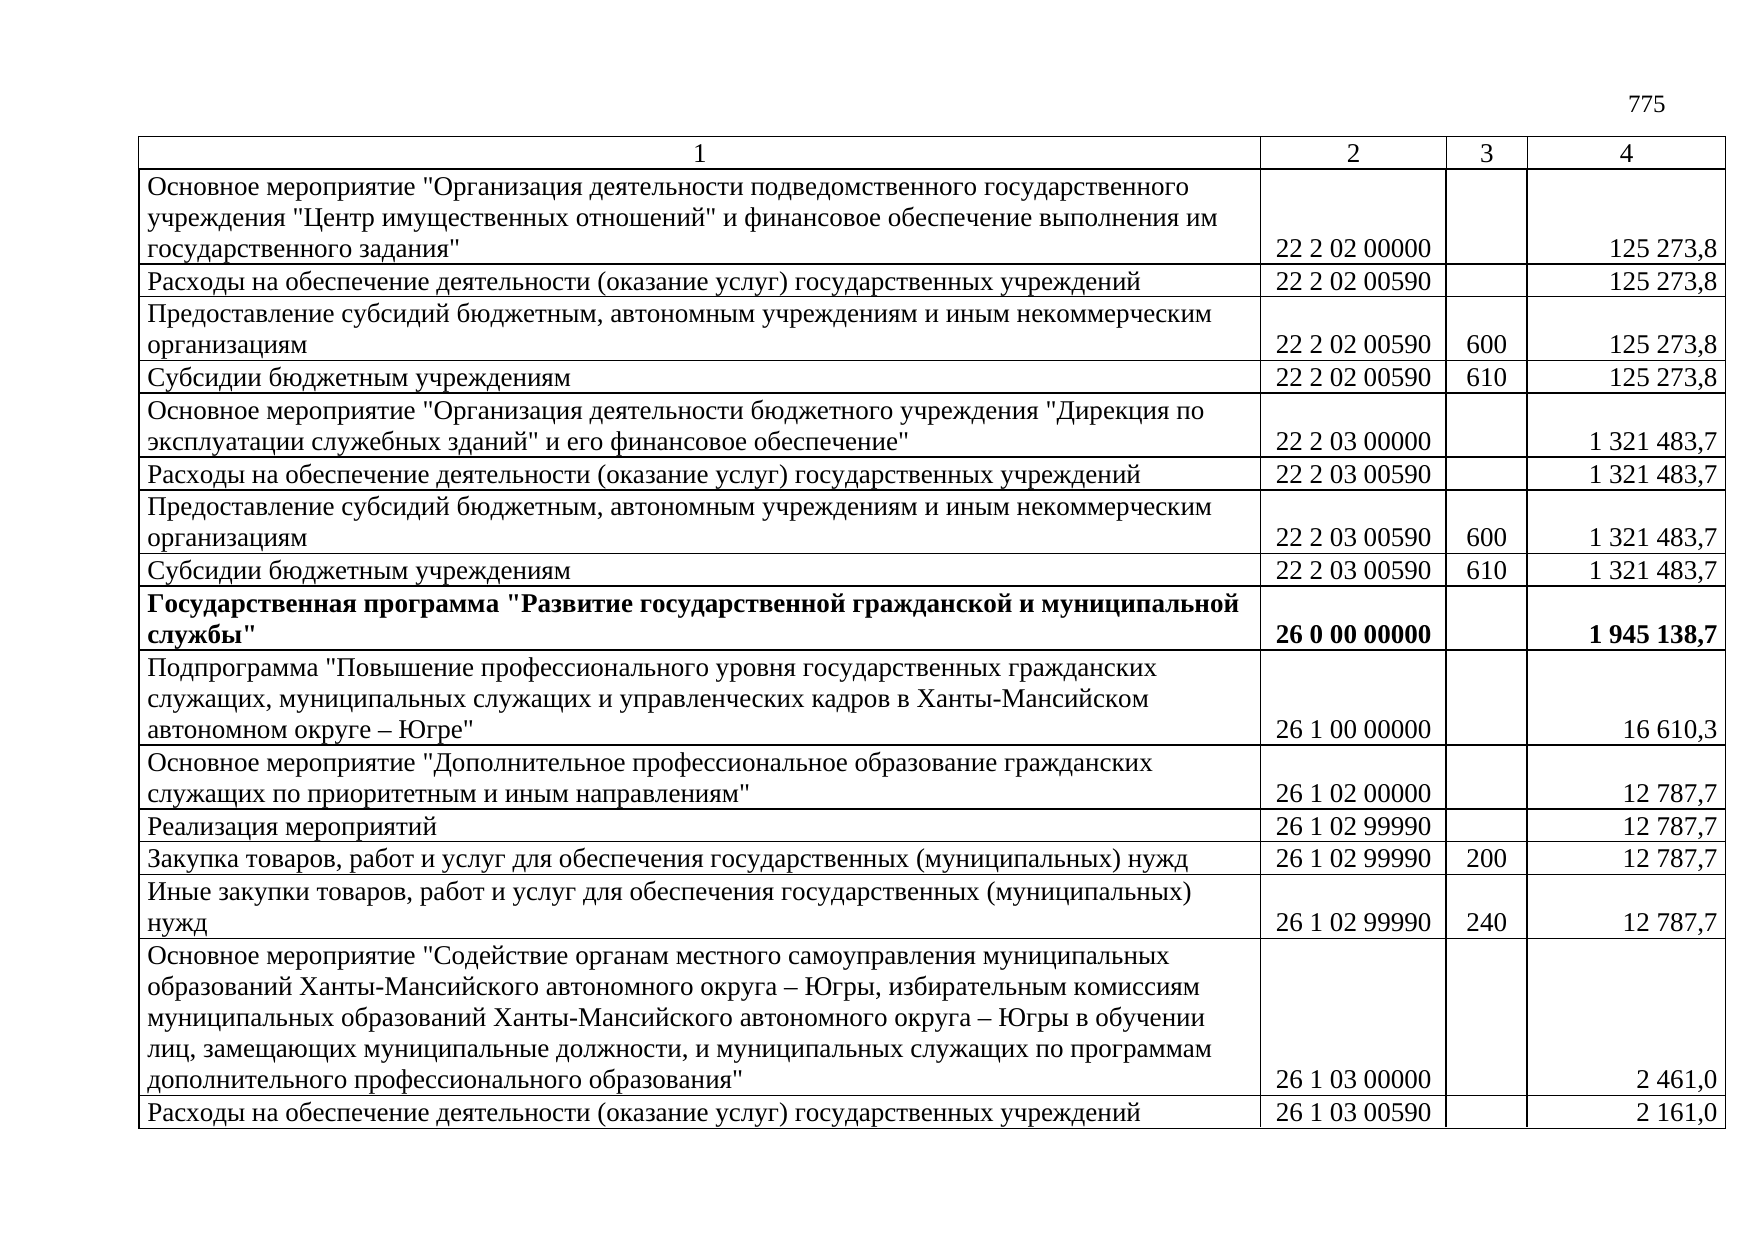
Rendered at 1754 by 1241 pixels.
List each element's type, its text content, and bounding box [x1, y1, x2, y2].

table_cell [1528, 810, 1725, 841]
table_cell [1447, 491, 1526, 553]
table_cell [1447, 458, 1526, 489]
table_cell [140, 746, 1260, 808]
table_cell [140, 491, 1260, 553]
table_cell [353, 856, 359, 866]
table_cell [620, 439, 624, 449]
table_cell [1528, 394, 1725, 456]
table_header 4 [1528, 137, 1725, 168]
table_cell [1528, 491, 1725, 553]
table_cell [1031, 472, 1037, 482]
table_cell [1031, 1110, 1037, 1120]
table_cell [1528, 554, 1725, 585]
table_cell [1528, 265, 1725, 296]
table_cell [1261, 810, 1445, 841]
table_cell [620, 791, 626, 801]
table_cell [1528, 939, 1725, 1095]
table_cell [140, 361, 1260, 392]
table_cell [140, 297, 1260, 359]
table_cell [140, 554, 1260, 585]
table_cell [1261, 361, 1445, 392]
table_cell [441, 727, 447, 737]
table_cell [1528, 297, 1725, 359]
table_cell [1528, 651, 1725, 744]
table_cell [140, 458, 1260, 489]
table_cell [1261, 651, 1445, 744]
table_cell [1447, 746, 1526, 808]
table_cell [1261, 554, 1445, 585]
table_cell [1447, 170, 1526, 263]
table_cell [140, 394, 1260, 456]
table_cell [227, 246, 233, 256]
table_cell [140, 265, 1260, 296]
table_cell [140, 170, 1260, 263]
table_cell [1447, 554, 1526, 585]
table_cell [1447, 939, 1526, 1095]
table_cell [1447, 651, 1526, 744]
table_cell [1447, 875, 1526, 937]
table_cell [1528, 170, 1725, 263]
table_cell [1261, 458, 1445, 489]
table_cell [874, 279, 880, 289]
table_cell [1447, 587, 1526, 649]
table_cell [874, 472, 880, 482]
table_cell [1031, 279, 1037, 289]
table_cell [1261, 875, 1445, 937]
table_header 2 [1261, 137, 1446, 168]
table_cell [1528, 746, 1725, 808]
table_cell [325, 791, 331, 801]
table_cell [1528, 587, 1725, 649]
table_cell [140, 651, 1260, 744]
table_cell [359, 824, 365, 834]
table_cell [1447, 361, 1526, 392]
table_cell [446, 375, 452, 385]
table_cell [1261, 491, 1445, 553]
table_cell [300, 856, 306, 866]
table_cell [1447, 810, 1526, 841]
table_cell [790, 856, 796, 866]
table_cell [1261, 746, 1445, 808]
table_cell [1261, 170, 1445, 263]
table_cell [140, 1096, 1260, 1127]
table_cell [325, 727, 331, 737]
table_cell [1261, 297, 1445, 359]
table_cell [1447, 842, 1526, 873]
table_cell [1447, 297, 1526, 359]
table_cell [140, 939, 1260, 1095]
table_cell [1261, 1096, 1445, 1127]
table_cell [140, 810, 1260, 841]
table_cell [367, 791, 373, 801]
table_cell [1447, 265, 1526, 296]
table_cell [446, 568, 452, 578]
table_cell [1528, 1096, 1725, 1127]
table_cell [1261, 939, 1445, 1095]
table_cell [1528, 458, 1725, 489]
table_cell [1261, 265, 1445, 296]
table_header 1 [139, 137, 1260, 168]
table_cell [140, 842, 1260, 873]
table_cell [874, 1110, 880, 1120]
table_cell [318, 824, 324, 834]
table_header 3 [1447, 137, 1527, 168]
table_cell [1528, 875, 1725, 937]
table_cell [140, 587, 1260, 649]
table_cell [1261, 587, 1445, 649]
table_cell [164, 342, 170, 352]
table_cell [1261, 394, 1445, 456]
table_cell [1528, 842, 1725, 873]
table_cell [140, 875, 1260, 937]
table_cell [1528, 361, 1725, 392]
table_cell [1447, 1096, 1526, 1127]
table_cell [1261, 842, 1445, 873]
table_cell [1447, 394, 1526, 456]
